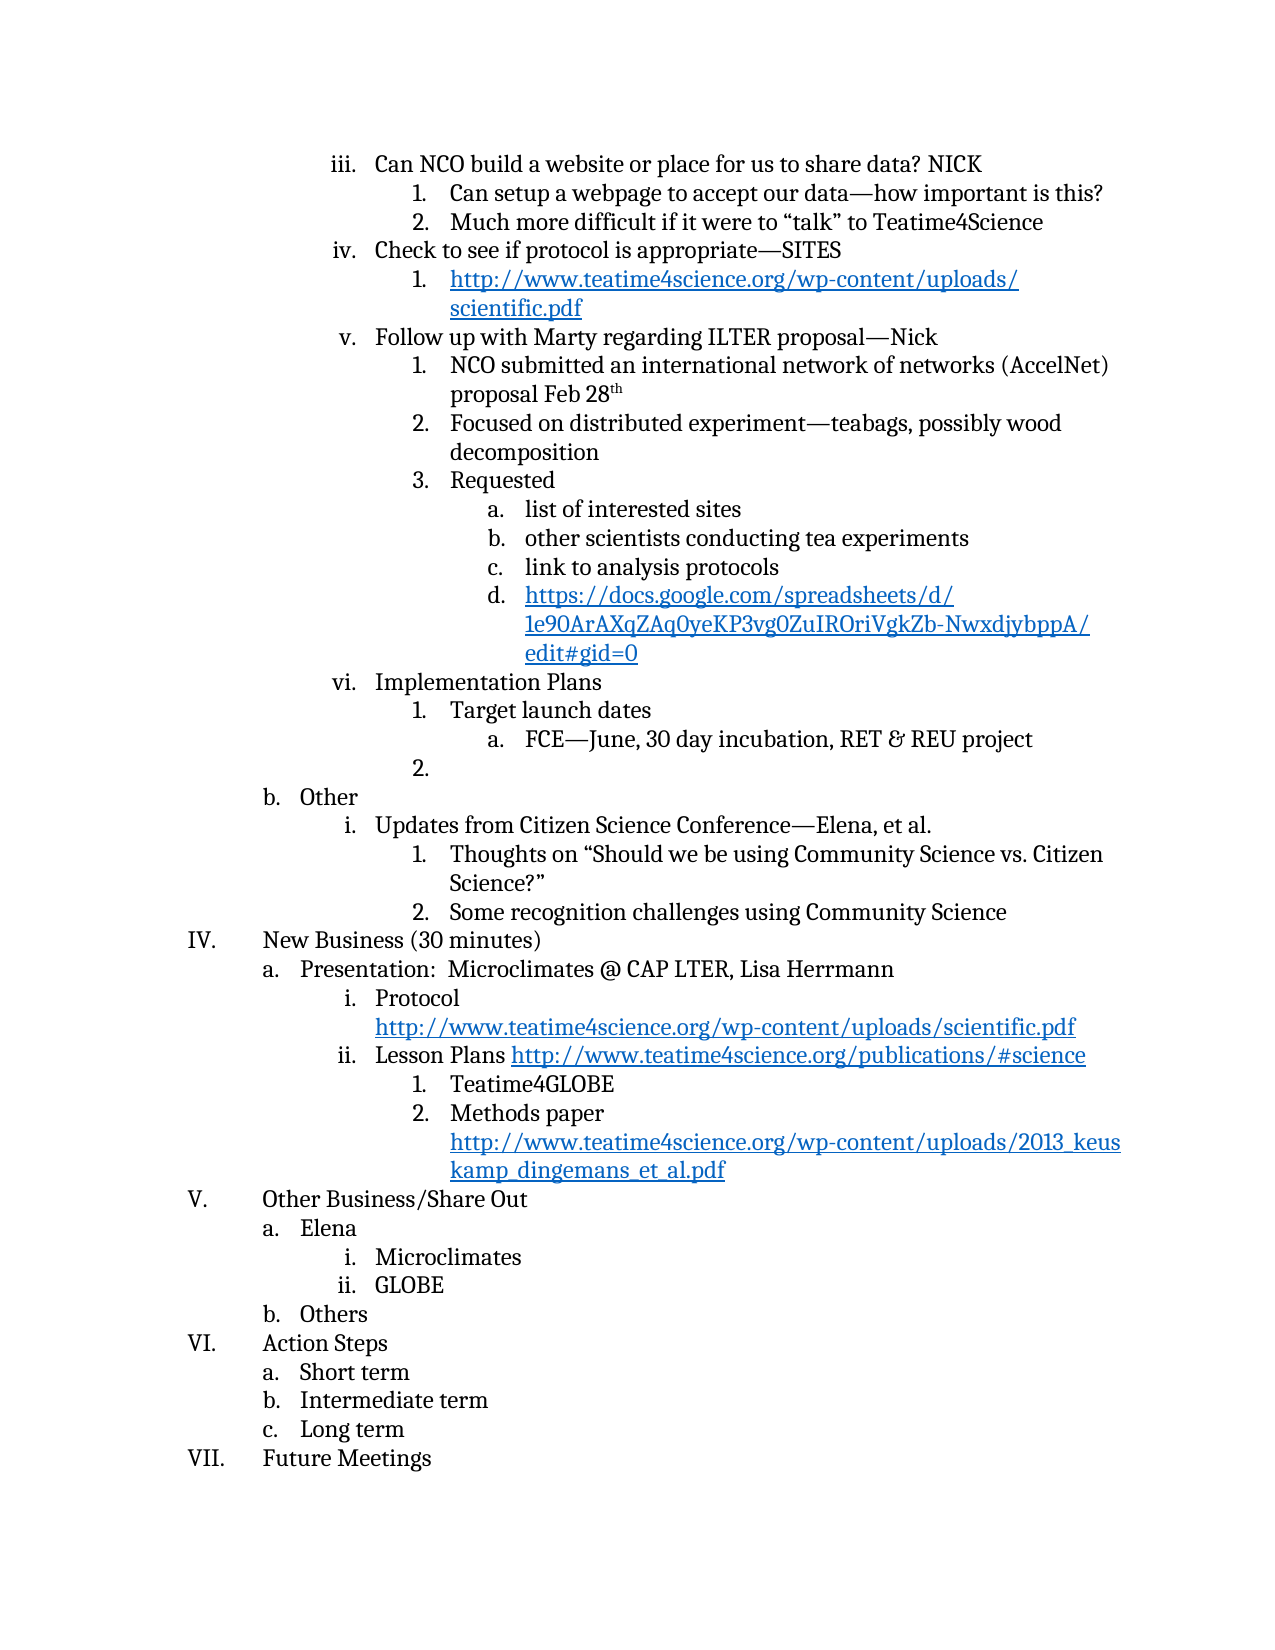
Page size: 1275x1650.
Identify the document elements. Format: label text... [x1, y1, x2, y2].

list https://docs.google.com/spreadsheets/d/1e90ArAXqZAq0yeKP3vg0ZuIROriVgkZb-NwxdjybppA/edit#gid=0 [487, 581, 1125, 667]
list Other [262, 782, 1125, 811]
list list of interested sites [487, 495, 1125, 524]
list Focused on distributed experiment—teabags, possibly wood decomposition [412, 409, 1125, 466]
list http://www.teatime4science.org/wp-content/uploads/scientific.pdf [412, 265, 1125, 322]
list Can setup a webpage to accept our data—how important is this? [412, 179, 1125, 207]
list Requested [412, 466, 1125, 495]
list Thoughts on “Should we be using Community Science vs. Citizen Science?” [412, 840, 1125, 897]
list Some recognition challenges using Community Science [412, 897, 1125, 926]
list Teatime4GLOBE [412, 1070, 1125, 1099]
list Microclimates [356, 1242, 1125, 1271]
list Presentation: Microclimates @ CAP LTER, Lisa Herrmann [262, 955, 1125, 984]
list Elena [262, 1214, 1125, 1242]
list Other Business/Share Out [187, 1185, 1125, 1214]
list GLOBE [356, 1271, 1125, 1300]
list Lesson Plans http://www.teatime4science.org/publications/#science [356, 1041, 1125, 1070]
list Can NCO build a website or place for us to share data? NICK [356, 150, 1125, 179]
list NCO submitted an international network of networks (AccelNet) proposal Feb 28th [412, 351, 1125, 409]
list Methods paper http://www.teatime4science.org/wp-content/uploads/2013_keuskamp_dingemans_et_al.pdf [412, 1099, 1125, 1185]
list Future Meetings [187, 1444, 1125, 1472]
list Others [262, 1300, 1125, 1329]
list Much more difficult if it were to “talk” to Teatime4Science [412, 207, 1125, 236]
list Intermediate term [262, 1386, 1125, 1415]
list link to analysis protocols [487, 552, 1125, 581]
list Updates from Citizen Science Conference—Elena, et al. [356, 811, 1125, 840]
list New Business (30 minutes) [187, 926, 1125, 955]
list Follow up with Marty regarding ILTER proposal—Nick [356, 322, 1125, 351]
list Protocol http://www.teatime4science.org/wp-content/uploads/scientific.pdf [356, 984, 1125, 1041]
list Implementation Plans [356, 667, 1125, 696]
list Long term [262, 1415, 1125, 1444]
list FCE—June, 30 day incubation, RET & REU project [487, 725, 1125, 754]
list Check to see if protocol is appropriate—SITES [356, 236, 1125, 265]
list Short term [262, 1357, 1125, 1386]
list other scientists conducting tea experiments [487, 524, 1125, 552]
list Action Steps [187, 1329, 1125, 1357]
list Target launch dates [412, 696, 1125, 725]
